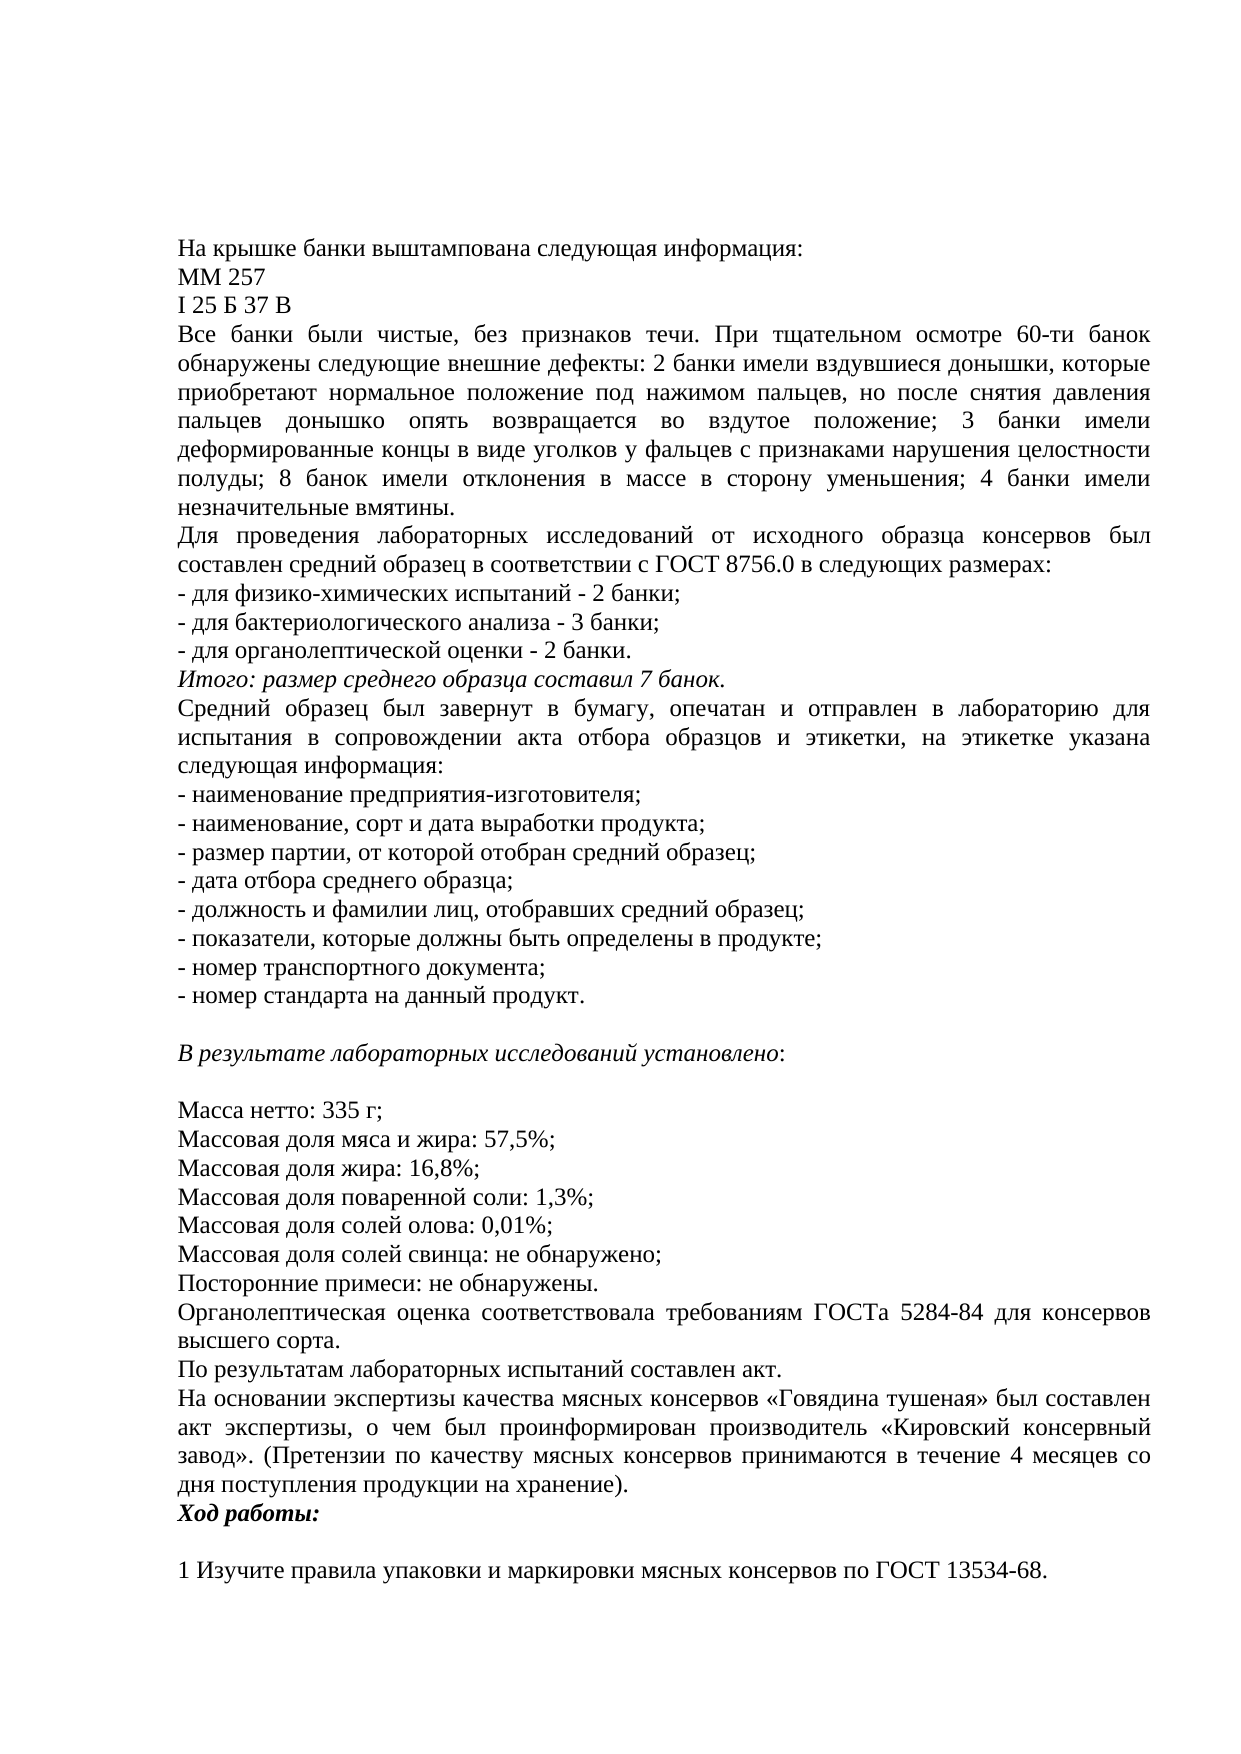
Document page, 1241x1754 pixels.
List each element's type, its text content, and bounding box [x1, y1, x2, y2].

text Масса нетто: 335 г; [177, 1096, 1152, 1124]
text Массовая доля мяса и жира: 57,5%; [177, 1124, 1152, 1153]
text Итого: размер среднего образца составил 7 банок. [177, 664, 1152, 693]
text Все банки были чистые, без признаков течи. При тщательном осмотре 60-ти банок обнаружены следующие внешние дефекты: 2 банки имели вздувшиеся донышки, которые приобретают нормальное положение под нажимом пальцев, но после снятия давления пальцев донышко опять возвращается во вздутое положение; 3 банки имели деформированные концы в виде уголков у фальцев с признаками нарушения целостности полуды; 8 банок имели отклонения в массе в сторону уменьшения; 4 банки имели незначительные вмятины. [177, 319, 1152, 521]
text - для бактериологического анализа - 3 банки; [177, 607, 1152, 636]
text На крышке банки выштампована следующая информация: [177, 233, 1152, 262]
text По результатам лабораторных испытаний составлен акт. [177, 1354, 1152, 1383]
text - должность и фамилии лиц, отобравших средний образец; [177, 894, 1152, 923]
text - номер транспортного документа; [177, 952, 1152, 981]
text Для проведения лабораторных исследований от исходного образца консервов был составлен средний образец в соответствии с ГОСТ 8756.0 в следующих размерах: [177, 521, 1152, 578]
text - номер стандарта на данный продукт. [177, 981, 1152, 1009]
text - наименование, сорт и дата выработки продукта; [177, 808, 1152, 837]
text - для физико-химических испытаний - 2 банки; [177, 578, 1152, 607]
text - показатели, которые должны быть определены в продукте; [177, 923, 1152, 952]
text ММ 257 [177, 262, 1152, 291]
text Органолептическая оценка соответствовала требованиям ГОСТа 5284-84 для консервов высшего сорта. [177, 1297, 1152, 1354]
text I 25 Б 37 В [177, 291, 1152, 319]
text 1 Изучите правила упаковки и маркировки мясных консервов по ГОСТ 13534-68. [177, 1556, 1152, 1584]
text Средний образец был завернут в бумагу, опечатан и отправлен в лабораторию для испытания в сопровождении акта отбора образцов и этикетки, на этикетке указана следующая информация: [177, 693, 1152, 779]
text В результате лабораторных исследований установлено: [177, 1038, 1152, 1067]
text - дата отбора среднего образца; [177, 866, 1152, 894]
text Массовая доля солей свинца: не обнаружено; [177, 1239, 1152, 1268]
text Посторонние примеси: не обнаружены. [177, 1268, 1152, 1297]
text На основании экспертизы качества мясных консервов «Говядина тушеная» был составлен акт экспертизы, о чем был проинформирован производитель «Кировский консервный завод». (Претензии по качеству мясных консервов принимаются в течение 4 месяцев со дня поступления продукции на хранение). [177, 1383, 1152, 1498]
text - для органолептической оценки - 2 банки. [177, 636, 1152, 664]
text - размер партии, от которой отобран средний образец; [177, 837, 1152, 866]
text Ход работы: [177, 1498, 1152, 1527]
text Массовая доля солей олова: 0,01%; [177, 1211, 1152, 1239]
text Массовая доля жира: 16,8%; [177, 1153, 1152, 1182]
text - наименование предприятия-изготовителя; [177, 779, 1152, 808]
text Массовая доля поваренной соли: 1,3%; [177, 1182, 1152, 1211]
